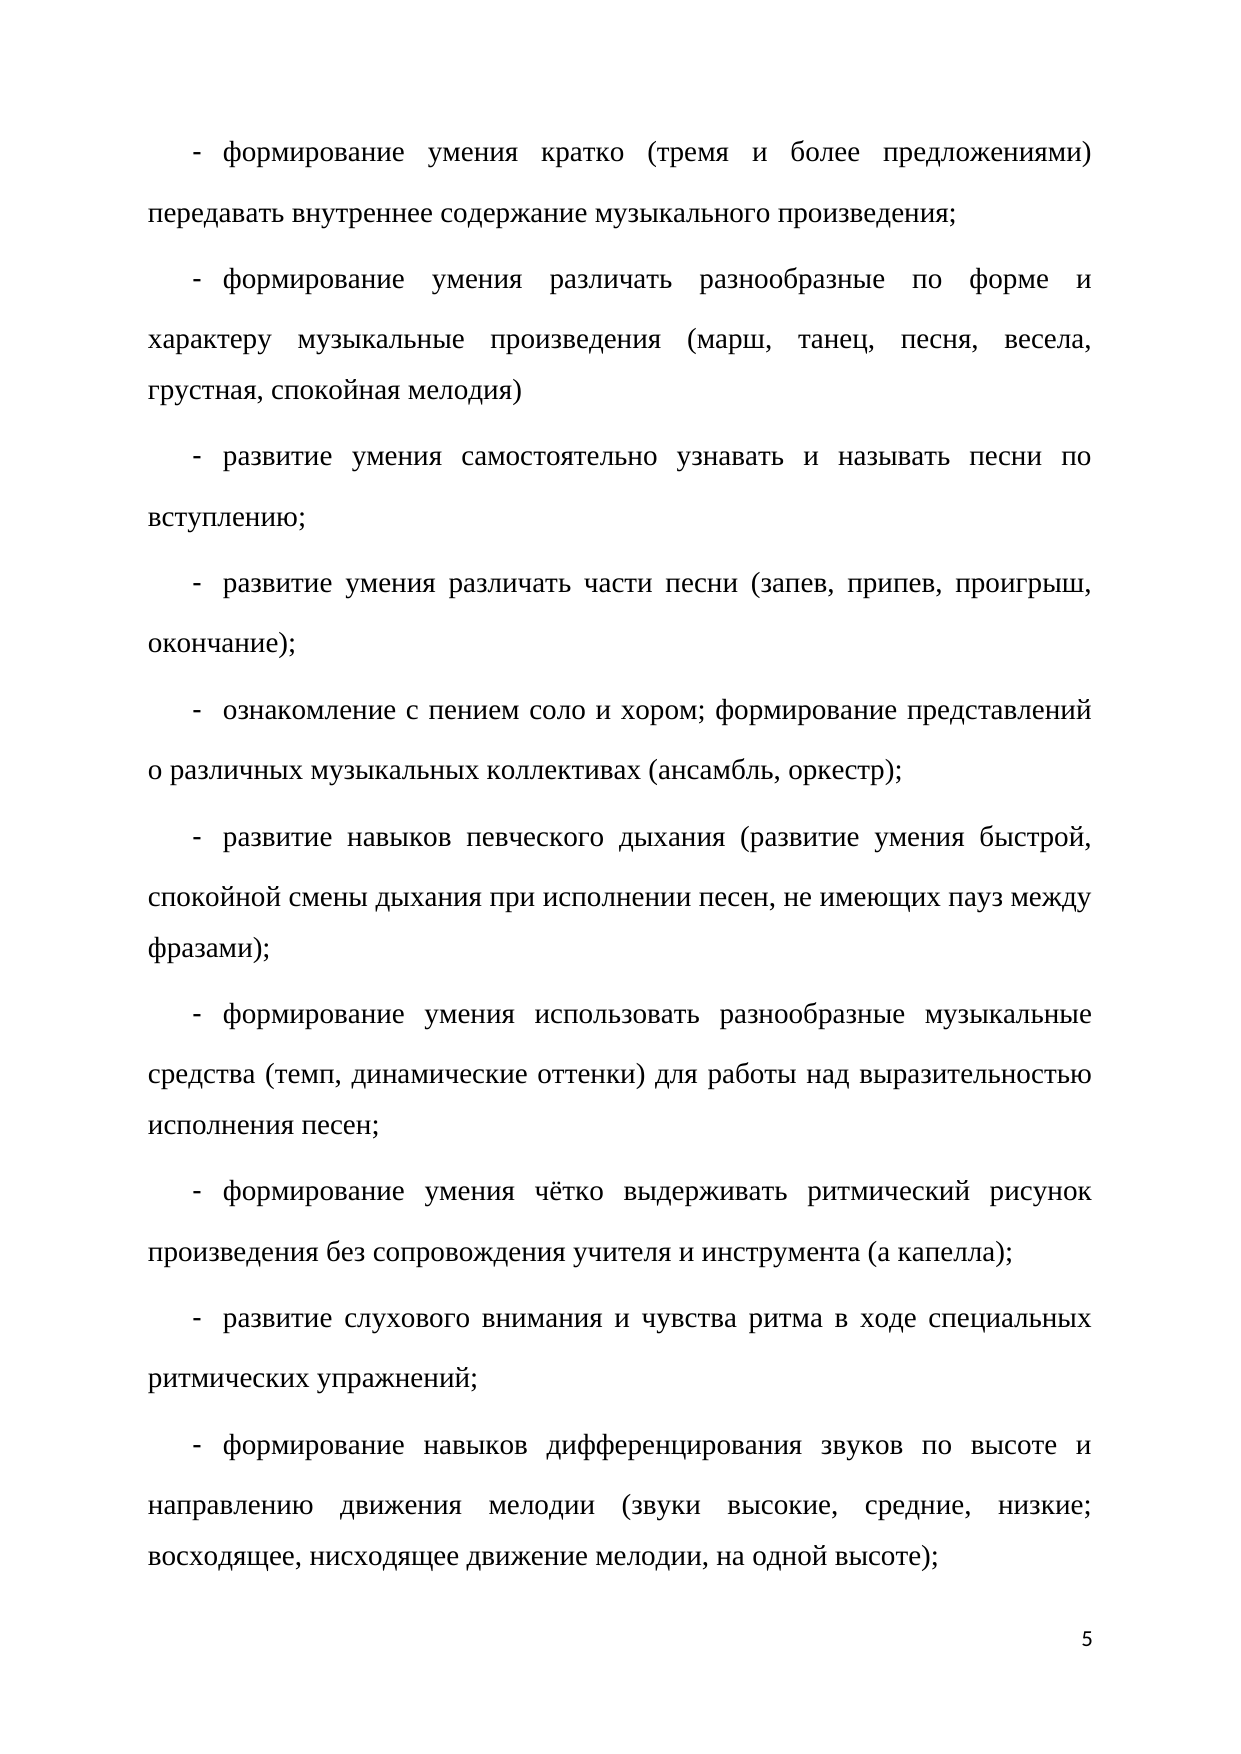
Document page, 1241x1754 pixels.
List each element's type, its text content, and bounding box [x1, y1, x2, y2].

list формирование умения различать разнообразные по форме и характеру музыкальные произведения (марш, танец, песня, весела, грустная, спокойная мелодия) [148, 245, 1092, 405]
list развитие умения самостоятельно узнавать и называть песни по вступлению; [148, 422, 1092, 532]
list формирование умения использовать разнообразные музыкальные средства (темп, динамические оттенки) для работы над выразительностью исполнения песен; [148, 980, 1092, 1140]
list ознакомление с пением соло и хором; формирование представлений о различных музыкальных коллективах (ансамбль, оркестр); [148, 676, 1092, 786]
list развитие навыков певческого дыхания (развитие умения быстрой, спокойной смены дыхания при исполнении песен, не имеющих пауз между фразами); [148, 803, 1092, 963]
list формирование умения чётко выдерживать ритмический рисунок произведения без сопровождения учителя и инструмента (а капелла); [148, 1157, 1092, 1267]
list формирование умения кратко (тремя и более предложениями) передавать внутреннее содержание музыкального произведения; [148, 118, 1092, 228]
list развитие умения различать части песни (запев, припев, проигрыш, окончание); [148, 549, 1092, 659]
list формирование навыков дифференцирования звуков по высоте и направлению движения мелодии (звуки высокие, средние, низкие; восходящее, нисходящее движение мелодии, на одной высоте); [148, 1411, 1092, 1571]
list развитие слухового внимания и чувства ритма в ходе специальных ритмических упражнений; [148, 1284, 1092, 1394]
